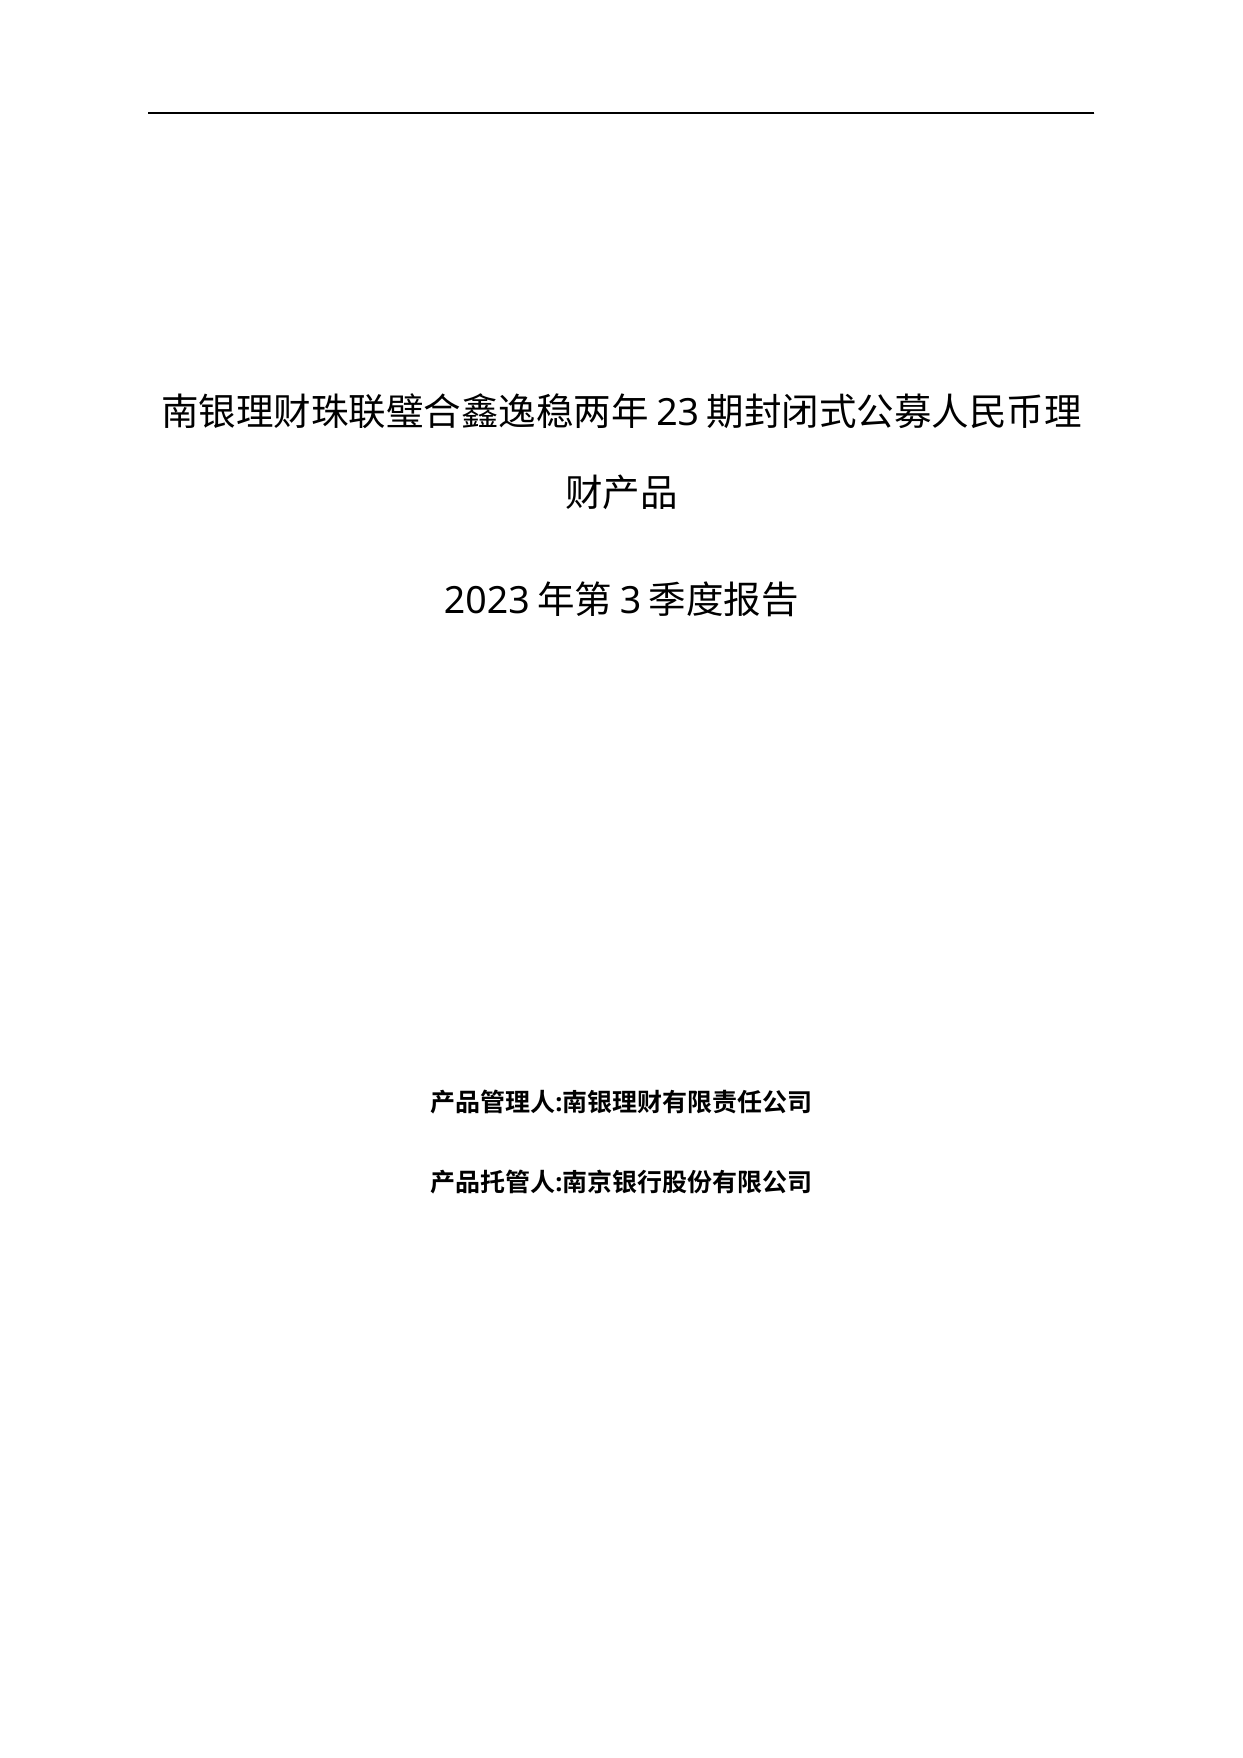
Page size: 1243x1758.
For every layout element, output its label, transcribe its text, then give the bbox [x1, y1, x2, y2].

text 南银理财珠联璧合鑫逸稳两年23期封闭式公募人民币理财产品 [148, 382, 1094, 518]
text 产品管理人:南银理财有限责任公司 [148, 1083, 1094, 1119]
text 2023年第3季度报告 [148, 570, 1094, 624]
text 产品托管人:南京银行股份有限公司 [148, 1162, 1094, 1198]
